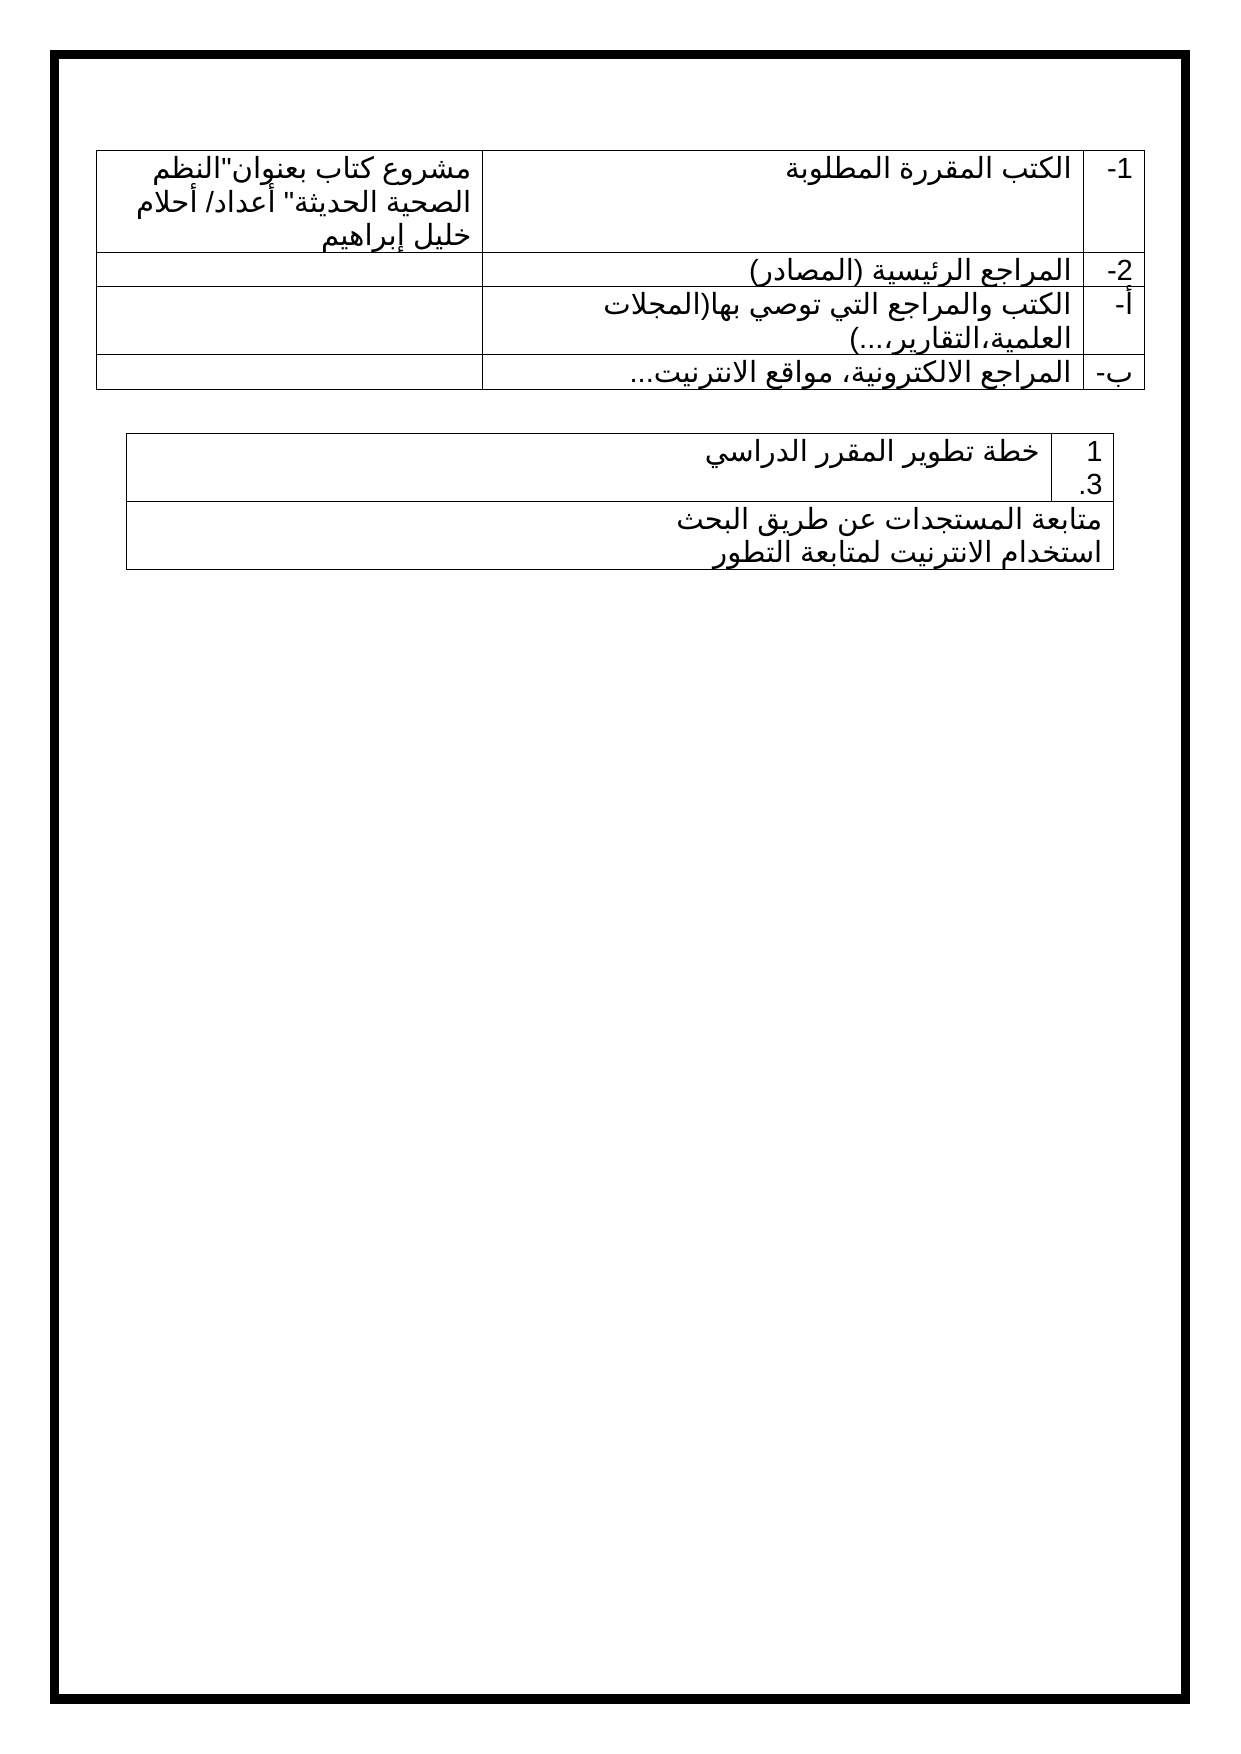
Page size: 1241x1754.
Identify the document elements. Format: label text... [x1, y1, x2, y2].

table_cell [97, 355, 482, 389]
table_cell الكتب المقررة المطلوبة [483, 151, 1083, 252]
table_cell ب- [1084, 355, 1144, 389]
table_cell الكتب والمراجع التي توصي بها(المجلات العلمية،التقارير،...) [483, 287, 1083, 354]
table_cell المراجع الالكترونية، مواقع الانترنيت... [483, 355, 1083, 389]
table_cell 2- [1084, 253, 1144, 286]
table_cell مشروع كتاب بعنوان"النظم الصحية الحديثة" أعداد/ أحلام خليل إبراهيم [97, 151, 482, 252]
table_header خطة تطوير المقرر الدراسي [127, 434, 1051, 501]
table_cell [97, 287, 482, 354]
table_header 13. [1052, 434, 1113, 501]
table_cell أ- [1084, 287, 1144, 354]
table_cell [97, 253, 482, 286]
table_cell المراجع الرئيسية (المصادر) [483, 253, 1083, 286]
table_cell 1- [1084, 151, 1144, 252]
table_cell متابعة المستجدات عن طريق البحث استخدام الانترنيت لمتابعة التطور [127, 502, 1113, 569]
